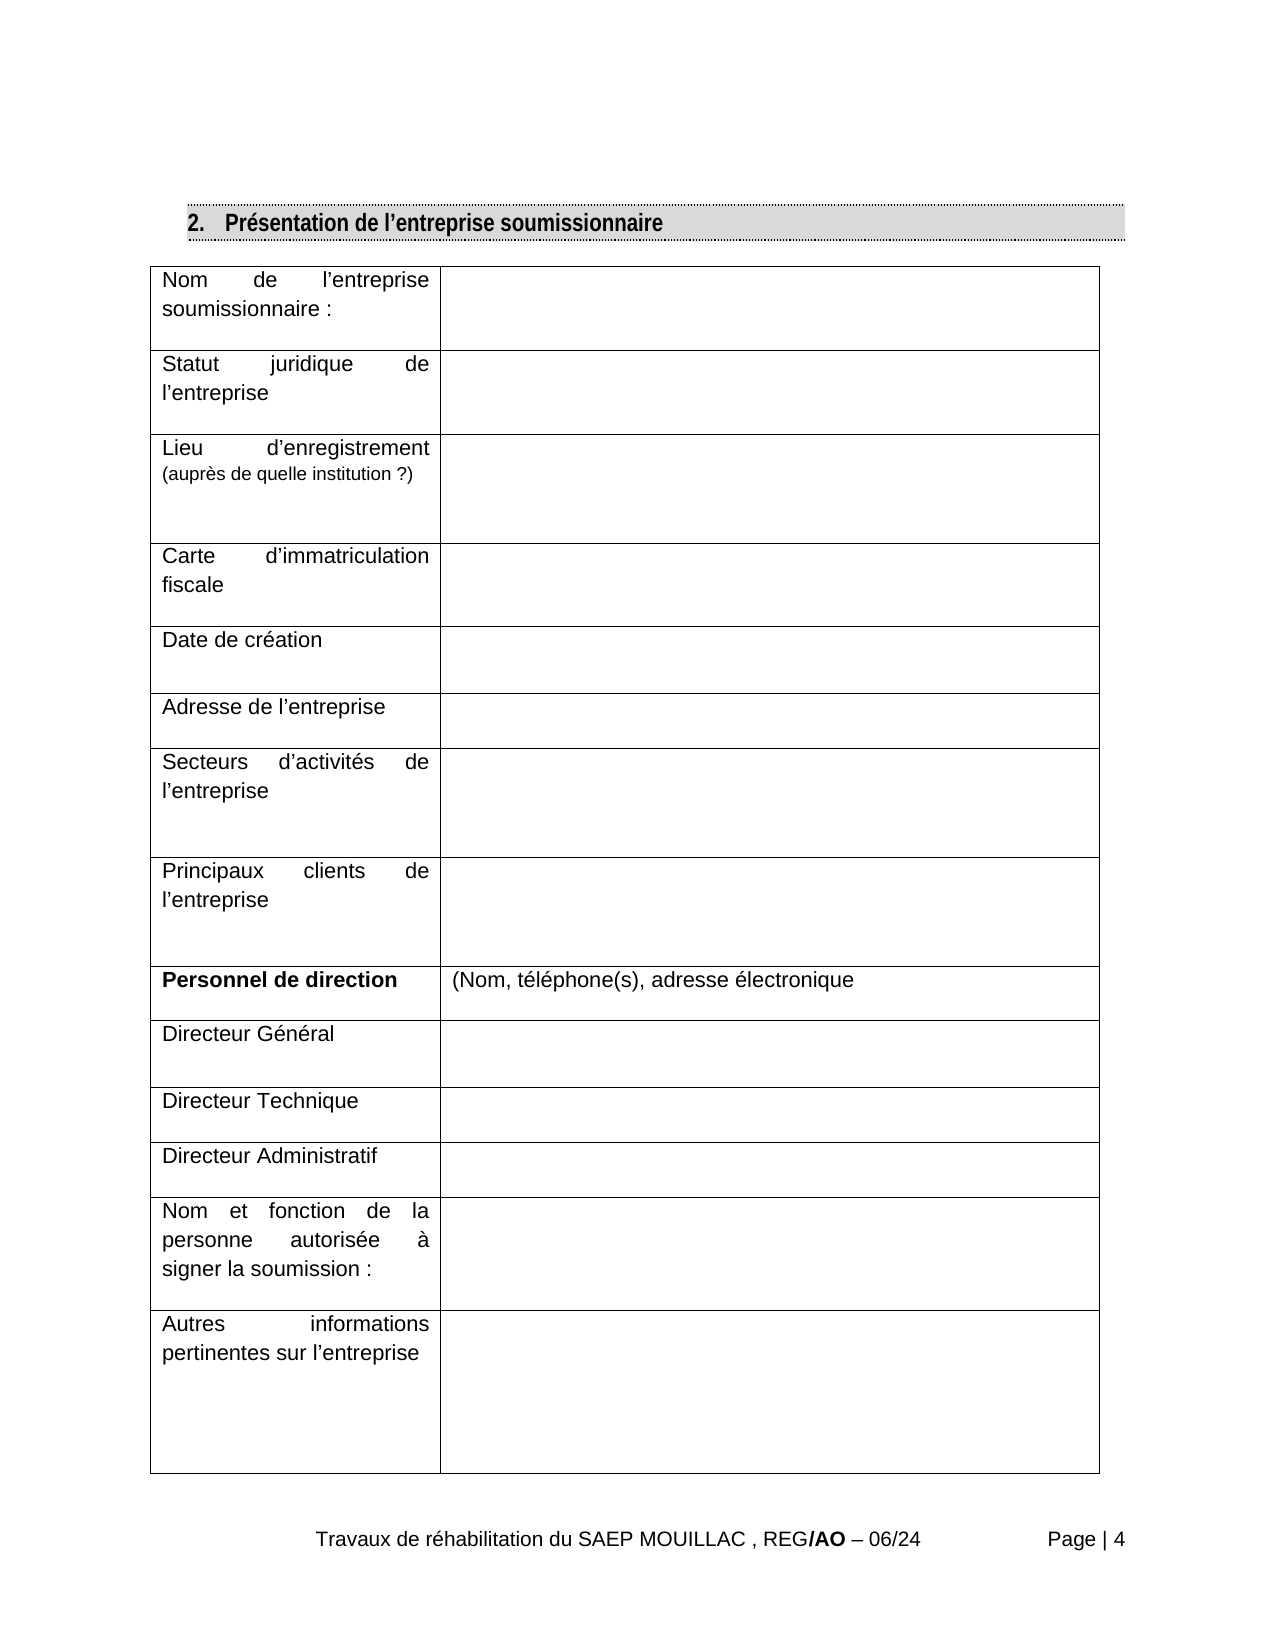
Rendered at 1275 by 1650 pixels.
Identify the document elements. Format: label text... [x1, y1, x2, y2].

table_header Nom de l’entreprise soumissionnaire : [151, 267, 440, 350]
table_cell Directeur Général [151, 1021, 440, 1087]
table_cell [441, 694, 1099, 748]
table_cell [441, 435, 1099, 542]
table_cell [151, 1311, 440, 1472]
table_cell Directeur Administratif [151, 1143, 440, 1197]
table_cell Directeur Technique [151, 1088, 440, 1142]
table_header [441, 267, 1099, 350]
table_cell [441, 627, 1099, 693]
subtitle Présentation de l’entreprise soumissionnaire [187, 204, 1125, 241]
table_cell Nom et fonction de la personne autorisée à signer la soumission : [151, 1198, 440, 1309]
table_cell [441, 1198, 1099, 1309]
table_cell Personnel de direction [151, 967, 440, 1020]
table_cell [441, 1021, 1099, 1087]
table_cell [441, 351, 1099, 433]
table_cell Lieu d’enregistrement (auprès de quelle institution ?) [151, 435, 440, 542]
table_cell [441, 544, 1099, 626]
table_cell Adresse de l’entreprise [151, 694, 440, 748]
table_cell [441, 1088, 1099, 1142]
table_cell Date de création [151, 627, 440, 693]
table_cell Carte d’immatriculation fiscale [151, 544, 440, 626]
table_cell Statut juridique de l’entreprise [151, 351, 440, 433]
table_cell [441, 858, 1099, 966]
table_cell [441, 1143, 1099, 1197]
table_cell Principaux clients de l’entreprise [151, 858, 440, 966]
table_cell Secteurs d’activités de l’entreprise [151, 749, 440, 857]
table_cell [441, 749, 1099, 857]
table_cell (Nom, téléphone(s), adresse électronique [441, 967, 1099, 1020]
table_cell [441, 1311, 1099, 1472]
